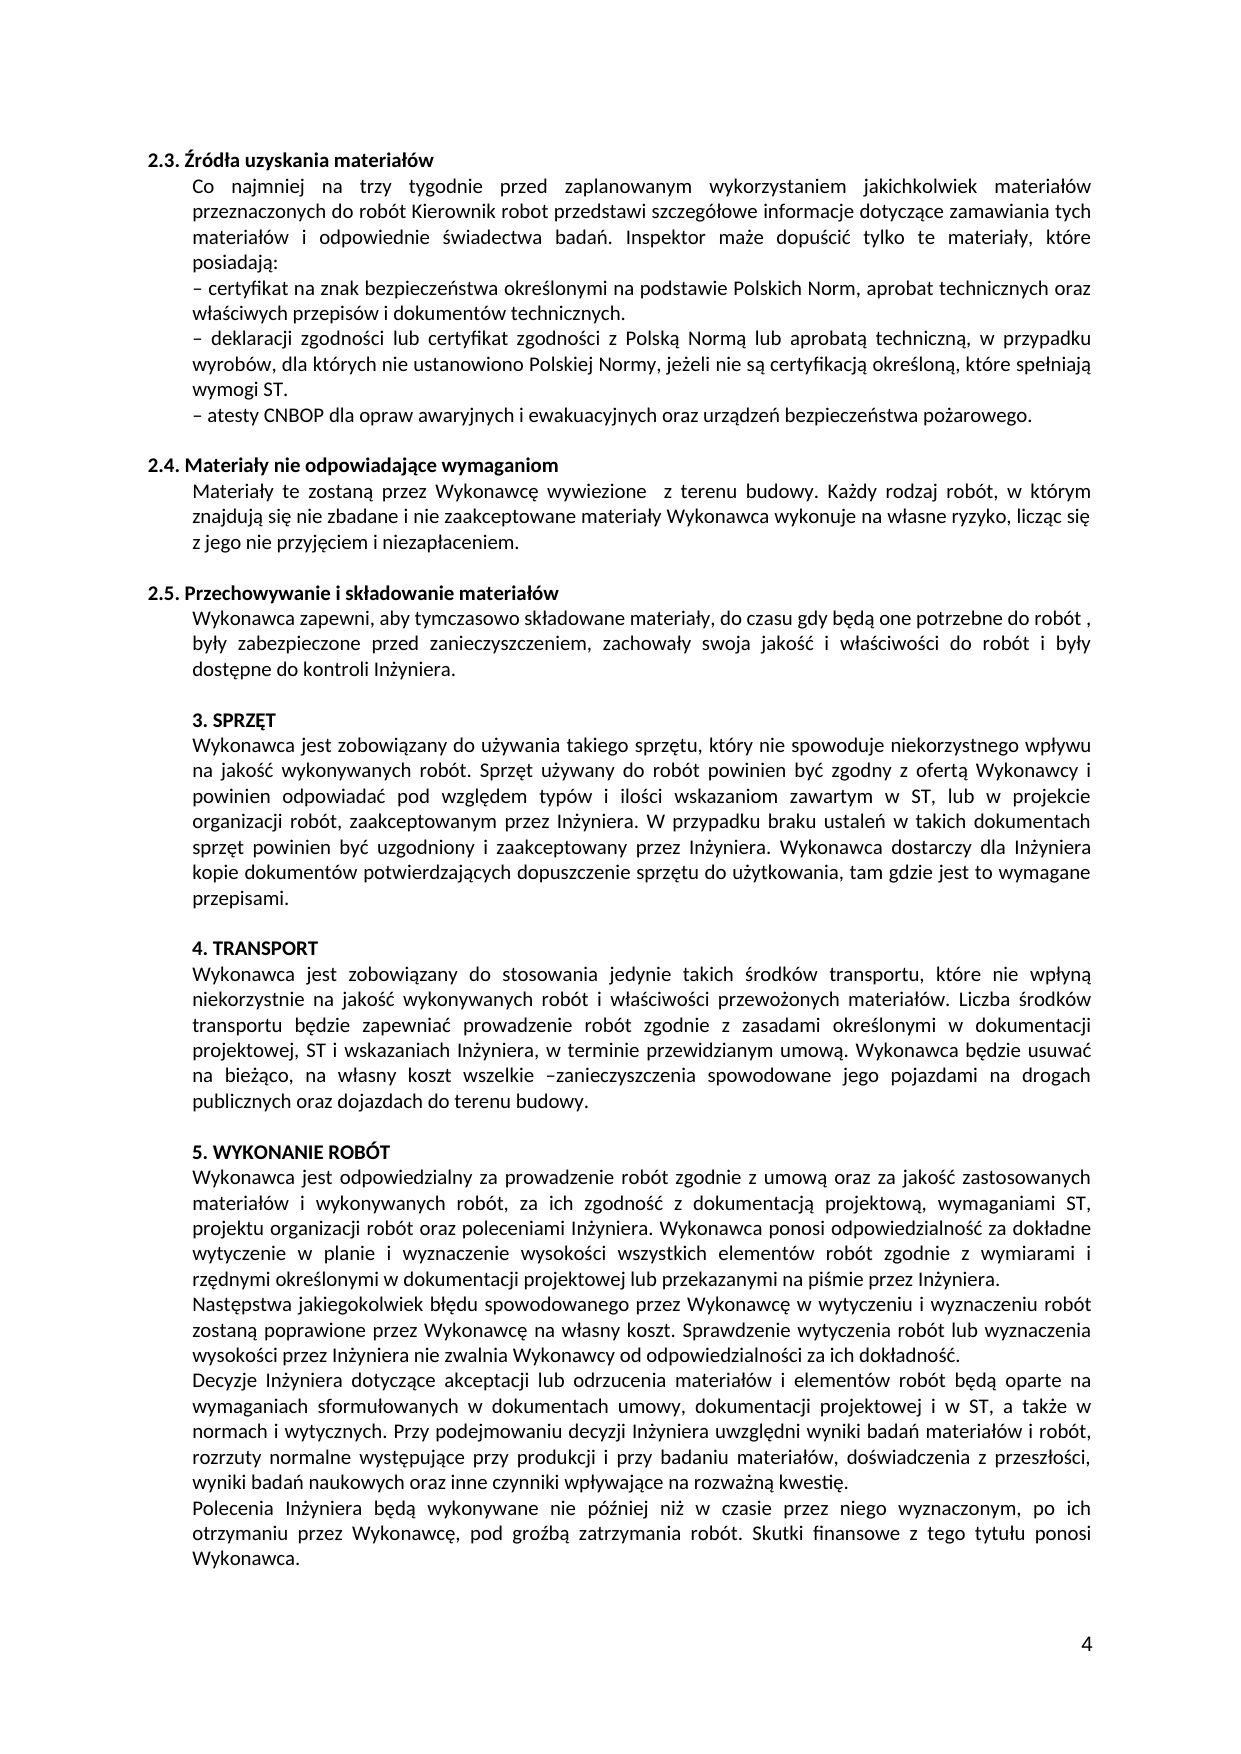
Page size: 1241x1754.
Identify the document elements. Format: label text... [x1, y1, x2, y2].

text 2.5. Przechowywanie i składowanie materiałów [148, 580, 1093, 605]
text Decyzje Inżyniera dotyczące akceptacji lub odrzucenia materiałów i elementów robót będą oparte na wymaganiach sformułowanych w dokumentach umowy, dokumentacji projektowej i w ST, a także w normach i wytycznych. Przy podejmowaniu decyzji Inżyniera uwzględni wyniki badań materiałów i robót, rozrzuty normalne występujące przy produkcji i przy badaniu materiałów, doświadczenia z przeszłości, wyniki badań naukowych oraz inne czynniki wpływające na rozważną kwestię. [192, 1368, 1093, 1495]
text 5. WYKONANIE ROBÓT [192, 1139, 1093, 1164]
text Wykonawca jest zobowiązany do stosowania jedynie takich środków transportu, które nie wpłyną niekorzystnie na jakość wykonywanych robót i właściwości przewożonych materiałów. Liczba środków transportu będzie zapewniać prowadzenie robót zgodnie z zasadami określonymi w dokumentacji projektowej, ST i wskazaniach Inżyniera, w terminie przewidzianym umową. Wykonawca będzie usuwać na bieżąco, na własny koszt wszelkie –zanieczyszczenia spowodowane jego pojazdami na drogach publicznych oraz dojazdach do terenu budowy. [192, 961, 1093, 1113]
text 3. SPRZĘT [192, 707, 1093, 732]
text Wykonawca jest odpowiedzialny za prowadzenie robót zgodnie z umową oraz za jakość zastosowanych materiałów i wykonywanych robót, za ich zgodność z dokumentacją projektową, wymaganiami ST, projektu organizacji robót oraz poleceniami Inżyniera. Wykonawca ponosi odpowiedzialność za dokładne wytyczenie w planie i wyznaczenie wysokości wszystkich elementów robót zgodnie z wymiarami i rzędnymi określonymi w dokumentacji projektowej lub przekazanymi na piśmie przez Inżyniera. [192, 1164, 1093, 1291]
text Co najmniej na trzy tygodnie przed zaplanowanym wykorzystaniem jakichkolwiek materiałów przeznaczonych do robót Kierownik robot przedstawi szczegółowe informacje dotyczące zamawiania tych materiałów i odpowiednie świadectwa badań. Inspektor maże dopuścić tylko te materiały, które posiadają: [192, 173, 1093, 275]
text Materiały te zostaną przez Wykonawcę wywiezione z terenu budowy. Każdy rodzaj robót, w którym znajdują się nie zbadane i nie zaakceptowane materiały Wykonawca wykonuje na własne ryzyko, licząc się z jego nie przyjęciem i niezapłaceniem. [192, 478, 1093, 554]
text Wykonawca zapewni, aby tymczasowo składowane materiały, do czasu gdy będą one potrzebne do robót , były zabezpieczone przed zanieczyszczeniem, zachowały swoja jakość i właściwości do robót i były dostępne do kontroli Inżyniera. [192, 605, 1093, 681]
text Wykonawca jest zobowiązany do używania takiego sprzętu, który nie spowoduje niekorzystnego wpływu na jakość wykonywanych robót. Sprzęt używany do robót powinien być zgodny z ofertą Wykonawcy i powinien odpowiadać pod względem typów i ilości wskazaniom zawartym w ST, lub w projekcie organizacji robót, zaakceptowanym przez Inżyniera. W przypadku braku ustaleń w takich dokumentach sprzęt powinien być uzgodniony i zaakceptowany przez Inżyniera. Wykonawca dostarczy dla Inżyniera kopie dokumentów potwierdzających dopuszczenie sprzętu do użytkowania, tam gdzie jest to wymagane przepisami. [192, 732, 1093, 910]
text 2.3. Źródła uzyskania materiałów [148, 148, 1093, 173]
text 2.4. Materiały nie odpowiadające wymaganiom [148, 453, 1093, 478]
text – deklaracji zgodności lub certyfikat zgodności z Polską Normą lub aprobatą techniczną, w przypadku wyrobów, dla których nie ustanowiono Polskiej Normy, jeżeli nie są certyfikacją określoną, które spełniają wymogi ST. [192, 326, 1093, 402]
text Następstwa jakiegokolwiek błędu spowodowanego przez Wykonawcę w wytyczeniu i wyznaczeniu robót zostaną poprawione przez Wykonawcę na własny koszt. Sprawdzenie wytyczenia robót lub wyznaczenia wysokości przez Inżyniera nie zwalnia Wykonawcy od odpowiedzialności za ich dokładność. [192, 1291, 1093, 1368]
text 4. TRANSPORT [192, 936, 1093, 961]
text Polecenia Inżyniera będą wykonywane nie później niż w czasie przez niego wyznaczonym, po ich otrzymaniu przez Wykonawcę, pod groźbą zatrzymania robót. Skutki finansowe z tego tytułu ponosi Wykonawca. [192, 1495, 1093, 1571]
text – certyfikat na znak bezpieczeństwa określonymi na podstawie Polskich Norm, aprobat technicznych oraz właściwych przepisów i dokumentów technicznych. [192, 275, 1093, 326]
text – atesty CNBOP dla opraw awaryjnych i ewakuacyjnych oraz urządzeń bezpieczeństwa pożarowego. [192, 402, 1093, 427]
